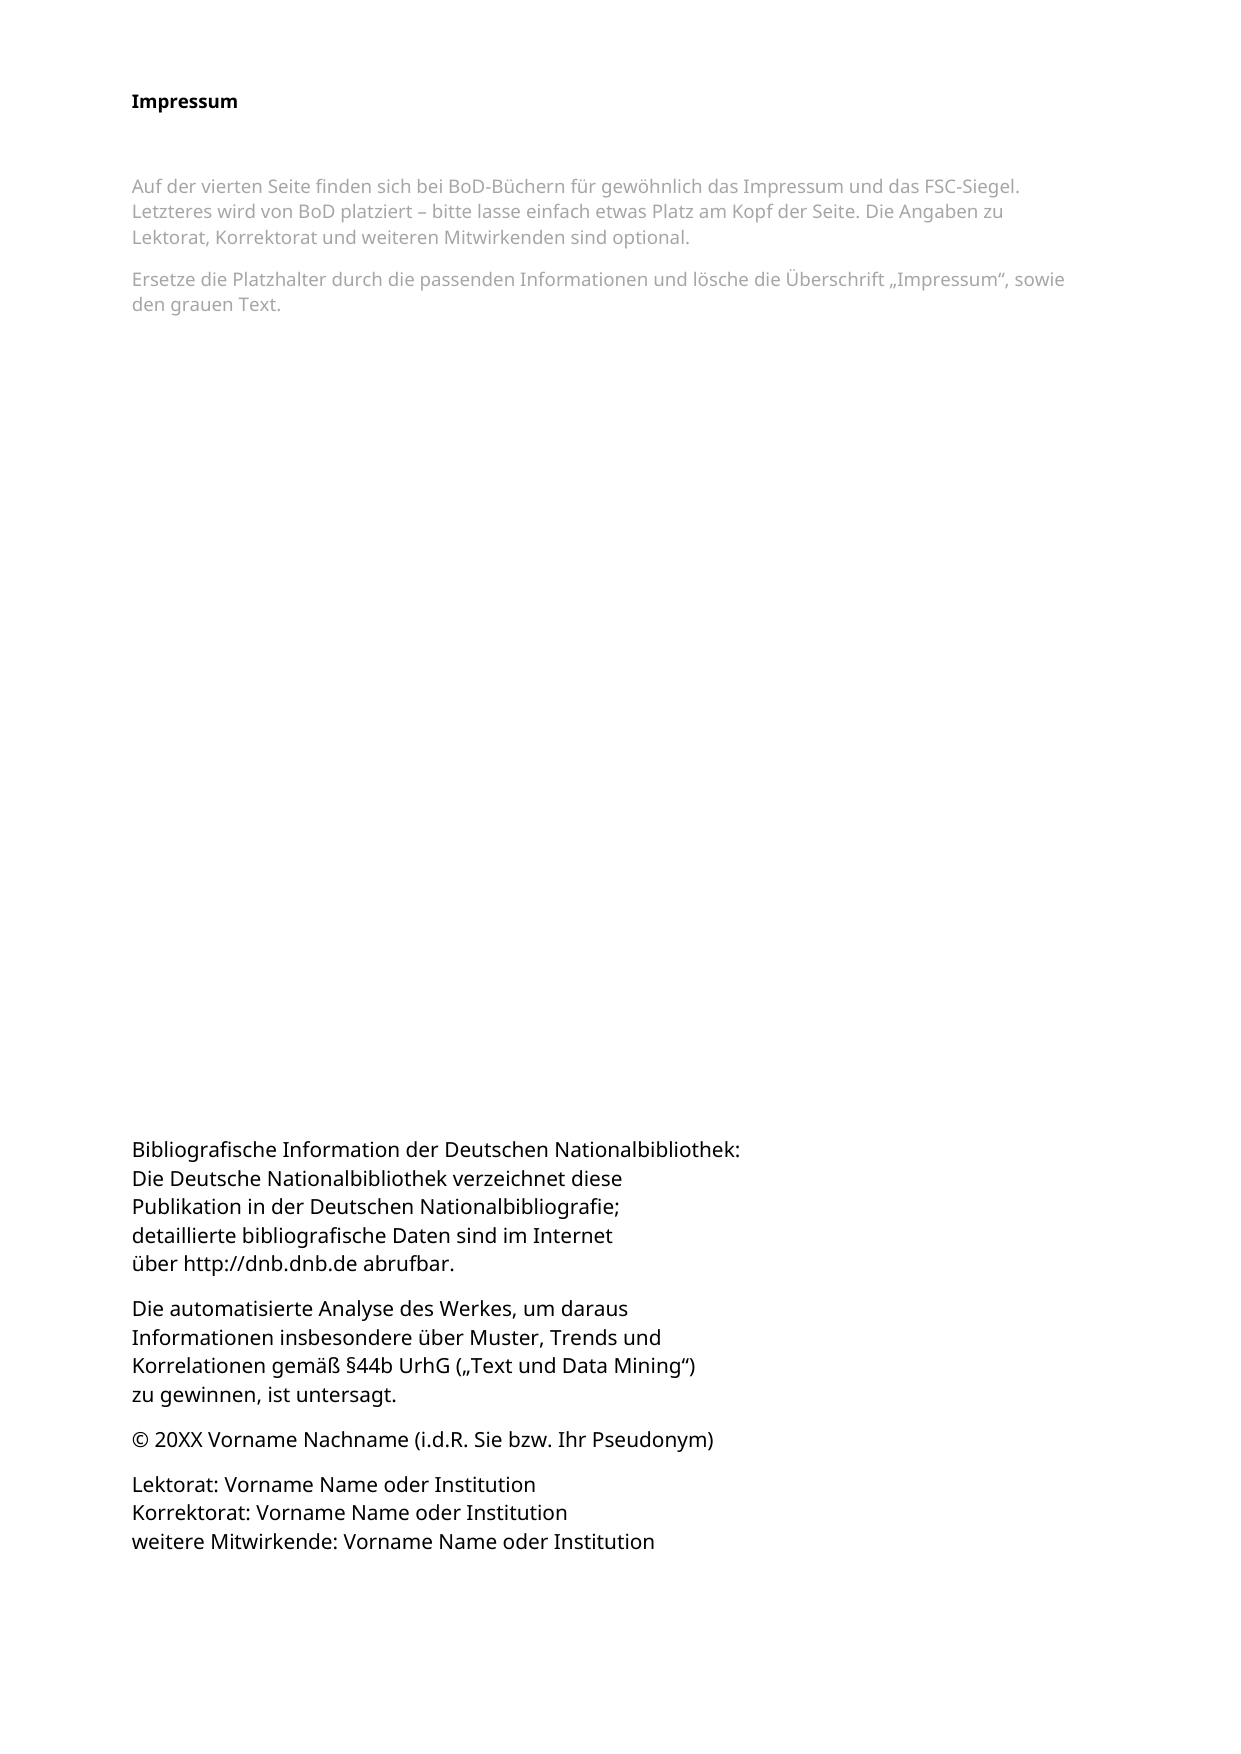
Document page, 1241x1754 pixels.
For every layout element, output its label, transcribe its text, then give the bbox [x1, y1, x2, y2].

text © 20XX Vorname Nachname (i.d.R. Sie bzw. Ihr Pseudonym) [132, 1425, 1087, 1453]
text Lektorat: Vorname Name oder Institution Korrektorat: Vorname Name oder Institution weitere Mitwirkende: Vorname Name oder Institution [132, 1470, 1087, 1555]
text Bibliografische Information der Deutschen Nationalbibliothek: Die Deutsche Nationalbibliothek verzeichnet diese Publikation in der Deutschen Nationalbibliografie; detaillierte bibliografische Daten sind im Internet über http://dnb.dnb.de abrufbar. [132, 1136, 1087, 1278]
text Die automatisierte Analyse des Werkes, um daraus Informationen insbesondere über Muster, Trends und Korrelationen gemäß §44b UrhG („Text und Data Mining“) zu gewinnen, ist untersagt. [132, 1294, 1087, 1408]
text Ersetze die Platzhalter durch die passenden Informationen und lösche die Überschrift „Impressum“, sowie den grauen Text. [132, 266, 1087, 317]
text Impressum [132, 89, 1087, 114]
text Auf der vierten Seite finden sich bei BoD-Büchern für gewöhnlich das Impressum und das FSC-Siegel. Letzteres wird von BoD platziert – bitte lasse einfach etwas Platz am Kopf der Seite. Die Angaben zu Lektorat, Korrektorat und weiteren Mitwirkenden sind optional. [132, 173, 1087, 249]
